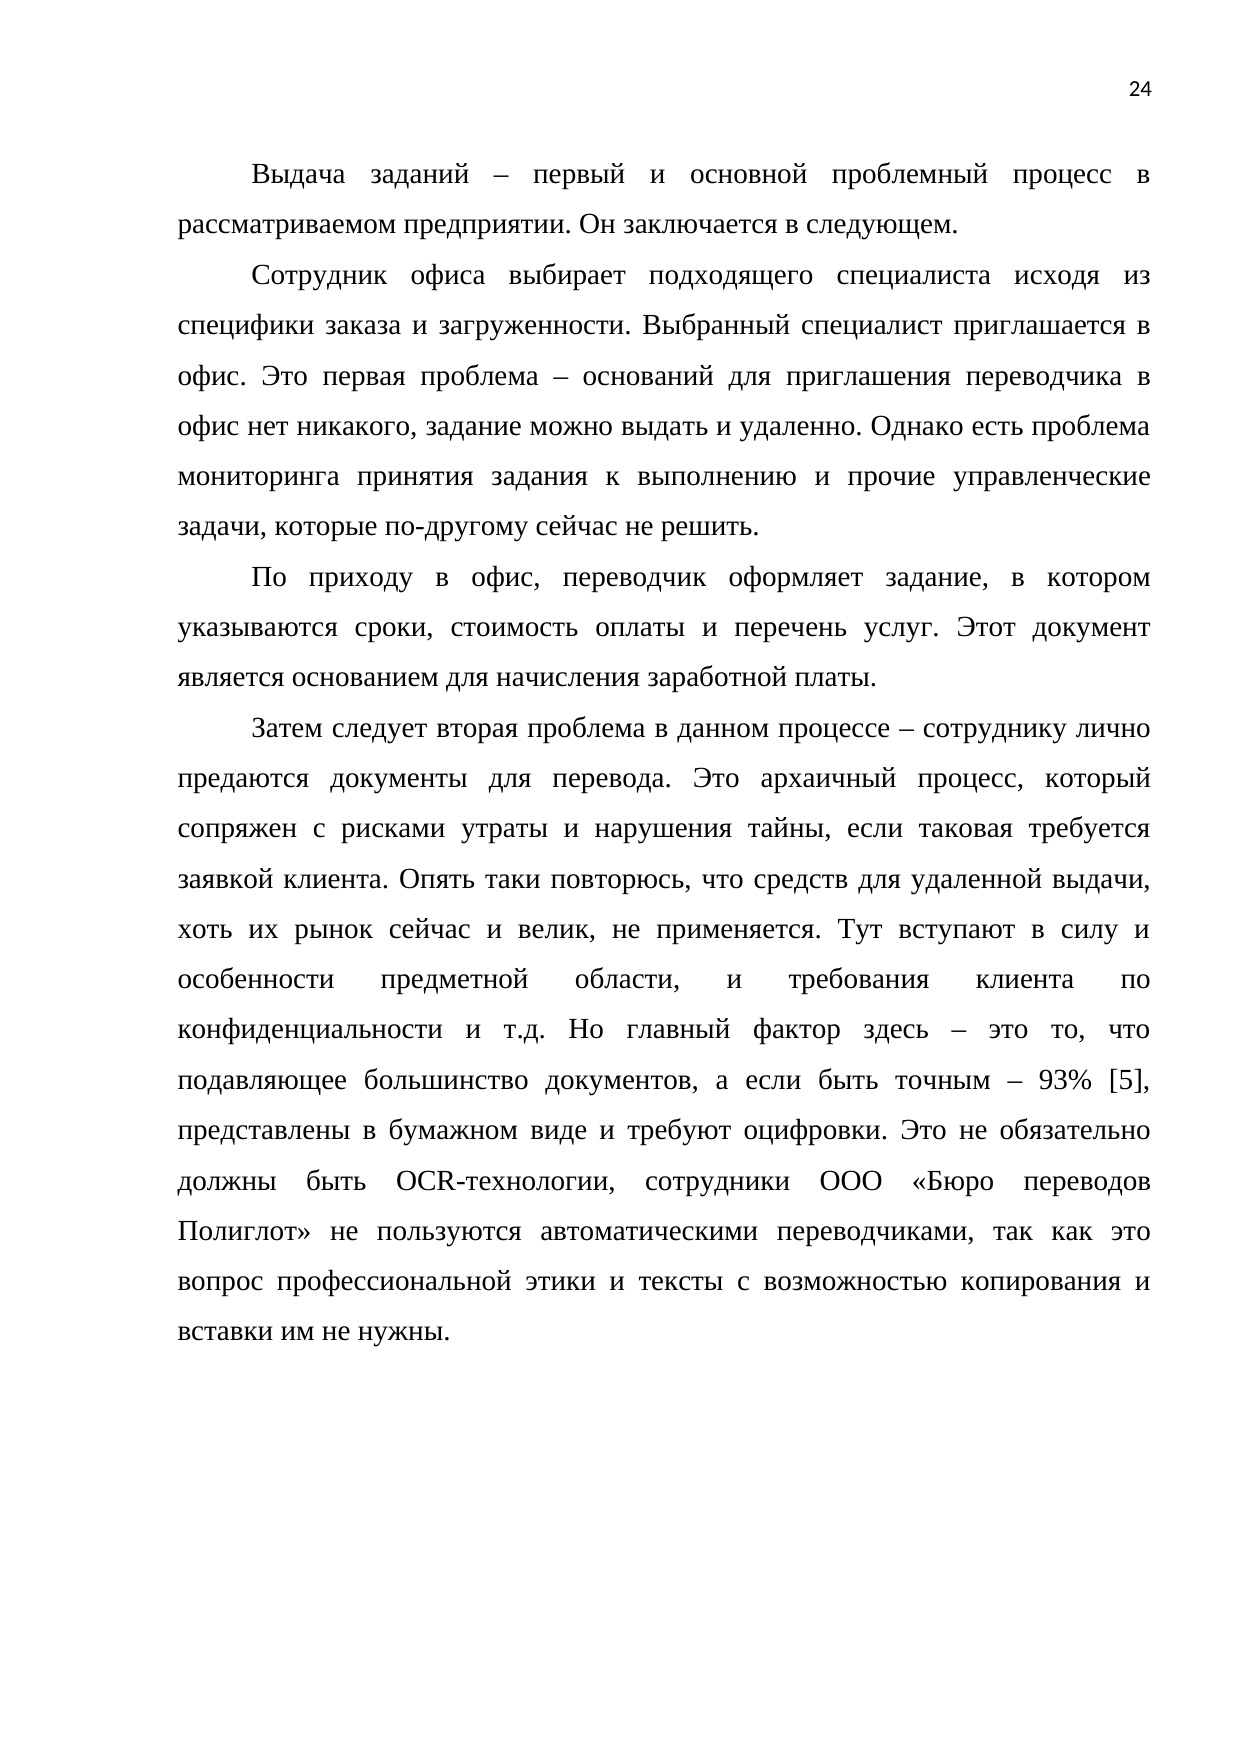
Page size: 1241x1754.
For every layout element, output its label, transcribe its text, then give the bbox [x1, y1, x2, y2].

text Сотрудник офиса выбирает подходящего специалиста исходя из специфики заказа и загруженности. Выбранный специалист приглашается в офис. Это первая проблема – оснований для приглашения переводчика в офис нет никакого, задание можно выдать и удаленно. Однако есть проблема мониторинга принятия задания к выполнению и прочие управленческие задачи, которые по-другому сейчас не решить. [177, 257, 1152, 542]
text Затем следует вторая проблема в данном процессе – сотруднику лично предаются документы для перевода. Это архаичный процесс, который сопряжен с рисками утраты и нарушения тайны, если таковая требуется заявкой клиента. Опять таки повторюсь, что средств для удаленной выдачи, хоть их рынок сейчас и велик, не применяется. Тут вступают в силу и особенности предметной области, и требования клиента по конфиденциальности и т.д. Но главный фактор здесь – это то, что подавляющее большинство документов, а если быть точным – 93% [5], представлены в бумажном виде и требуют оцифровки. Это не обязательно должны быть OCR-технологии, сотрудники ООО «Бюро переводов Полиглот» не пользуются автоматическими переводчиками, так как это вопрос профессиональной этики и тексты с возможностью копирования и вставки им не нужны. [177, 710, 1152, 1347]
text Выдача заданий – первый и основной проблемный процесс в рассматриваемом предприятии. Он заключается в следующем. [177, 156, 1152, 240]
text По приходу в офис, переводчик оформляет задание, в котором указываются сроки, стоимость оплаты и перечень услуг. Этот документ является основанием для начисления заработной платы. [177, 559, 1152, 693]
